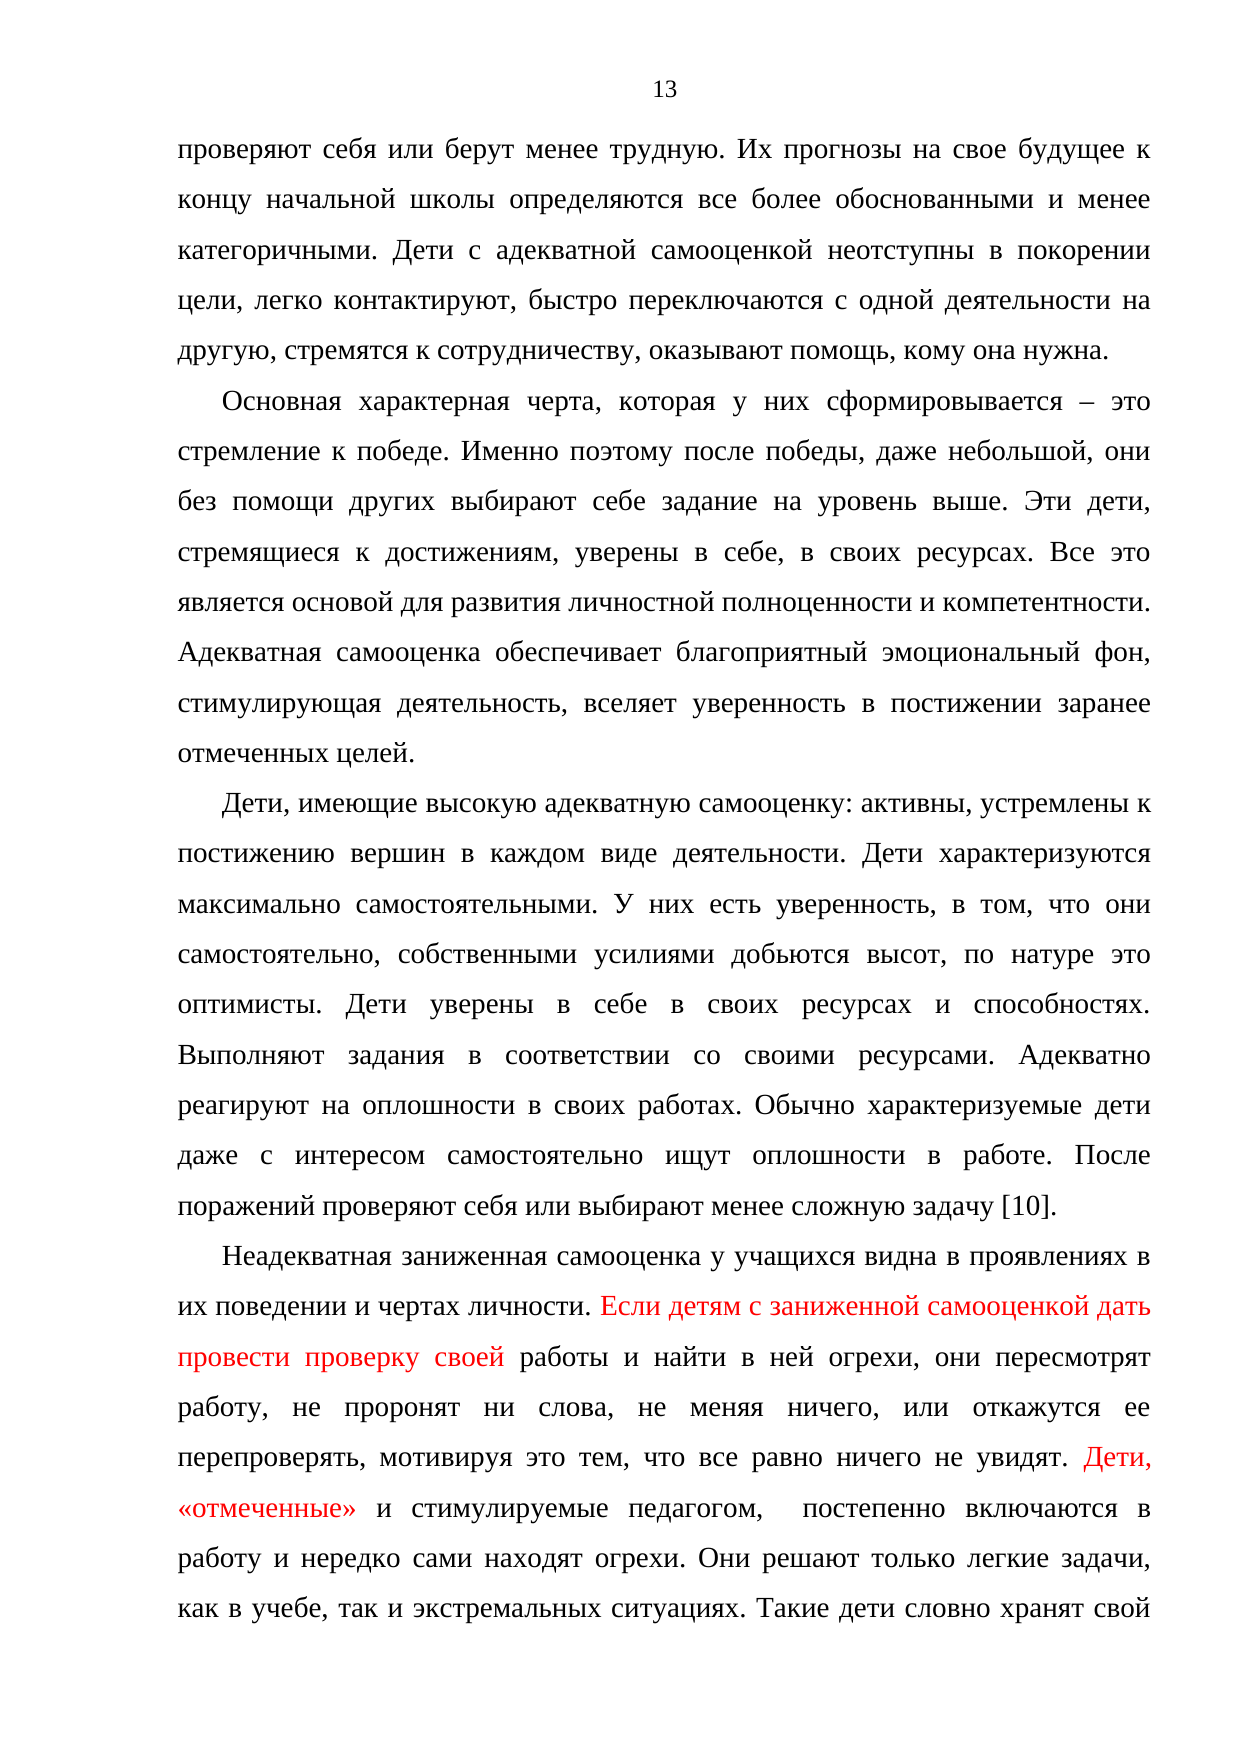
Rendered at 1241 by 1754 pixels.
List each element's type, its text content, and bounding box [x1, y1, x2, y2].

text Основная характерная черта, которая у них сформировывается – это стремление к победе. Именно поэтому после победы, даже небольшой, они без помощи других выбирают себе задание на уровень выше. Эти дети, стремящиеся к достижениям, уверены в себе, в своих ресурсах. Все это является основой для развития личностной полноценности и компетентности. Адекватная самооценка обеспечивает благоприятный эмоциональный фон, стимулирующая деятельность, вселяет уверенность в постижении заранее отмеченных целей. [177, 383, 1152, 768]
text Дети, имеющие высокую адекватную самооценку: активны, устремлены к постижению вершин в каждом виде деятельности. Дети характеризуются максимально самостоятельными. У них есть уверенность, в том, что они самостоятельно, собственными усилиями добьются высот, по натуре это оптимисты. Дети уверены в себе в своих ресурсах и способностях. Выполняют задания в соответствии со своими ресурсами. Адекватно реагируют на оплошности в своих работах. Обычно характеризуемые дети даже с интересом самостоятельно ищут оплошности в работе. После поражений проверяют себя или выбирают менее сложную задачу [10]. [177, 785, 1152, 1221]
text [177, 1238, 1152, 1624]
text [177, 131, 1152, 366]
